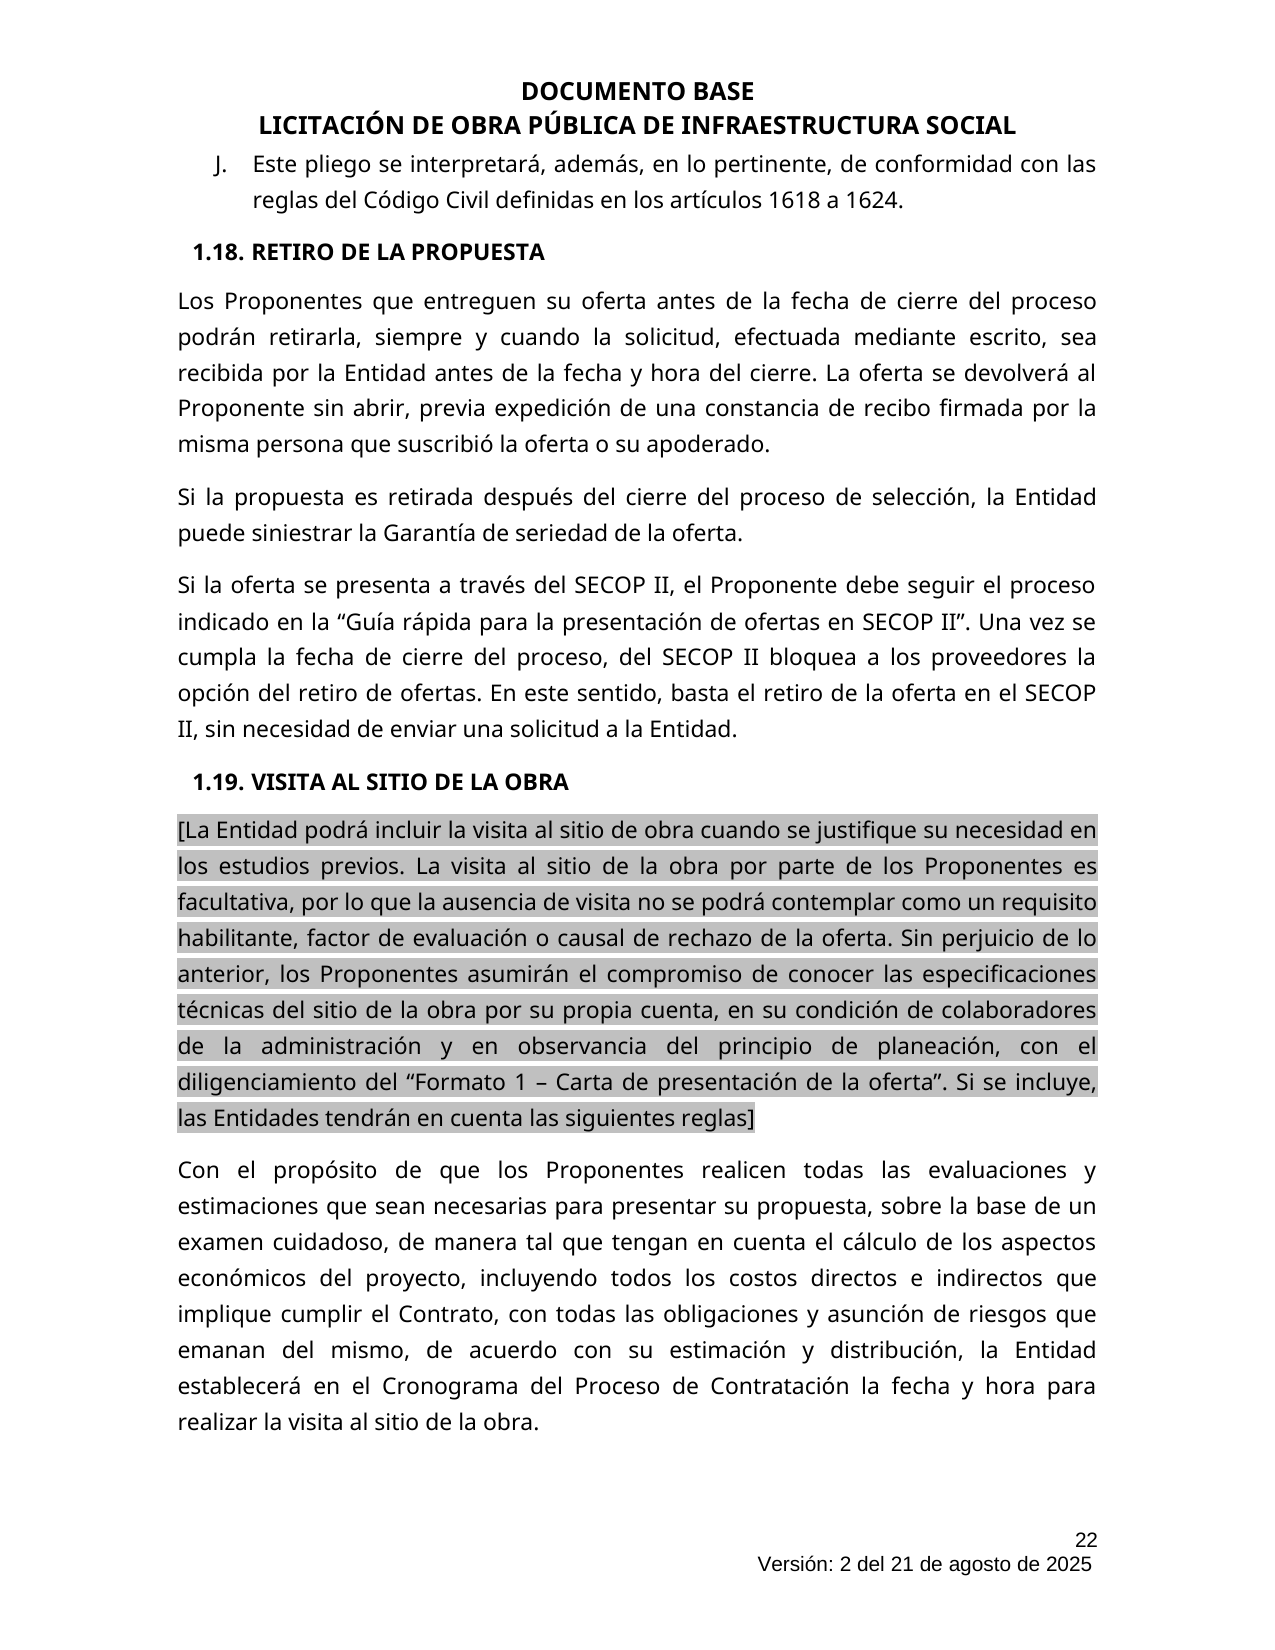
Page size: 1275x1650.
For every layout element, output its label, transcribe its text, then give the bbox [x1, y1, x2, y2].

subtitle RETIRO DE LA PROPUESTA [192, 236, 1098, 267]
text Si la propuesta es retirada después del cierre del proceso de selección, la Entidad puede siniestrar la Garantía de seriedad de la oferta. [177, 481, 1098, 548]
text Con el propósito de que los Proponentes realicen todas las evaluaciones y estimaciones que sean necesarias para presentar su propuesta, sobre la base de un examen cuidadoso, de manera tal que tengan en cuenta el cálculo de los aspectos económicos del proyecto, incluyendo todos los costos directos e indirectos que implique cumplir el Contrato, con todas las obligaciones y asunción de riesgos que emanan del mismo, de acuerdo con su estimación y distribución, la Entidad establecerá en el Cronograma del Proceso de Contratación la fecha y hora para realizar la visita al sitio de la obra. [177, 1154, 1098, 1437]
text Los Proponentes que entreguen su oferta antes de la fecha de cierre del proceso podrán retirarla, siempre y cuando la solicitud, efectuada mediante escrito, sea recibida por la Entidad antes de la fecha y hora del cierre. La oferta se devolverá al Proponente sin abrir, previa expedición de una constancia de recibo firmada por la misma persona que suscribió la oferta o su apoderado. [177, 284, 1098, 459]
list Este pliego se interpretará, además, en lo pertinente, de conformidad con las reglas del Código Civil definidas en los artículos 1618 a 1624. [215, 148, 1098, 215]
subtitle VISITA AL SITIO DE LA OBRA [192, 766, 1098, 797]
text Si la oferta se presenta a través del SECOP II, el Proponente debe seguir el proceso indicado en la “Guía rápida para la presentación de ofertas en SECOP II”. Una vez se cumpla la fecha de cierre del proceso, del SECOP II bloquea a los proveedores la opción del retiro de ofertas. En este sentido, basta el retiro de la oferta en el SECOP II, sin necesidad de enviar una solicitud a la Entidad. [177, 569, 1098, 744]
